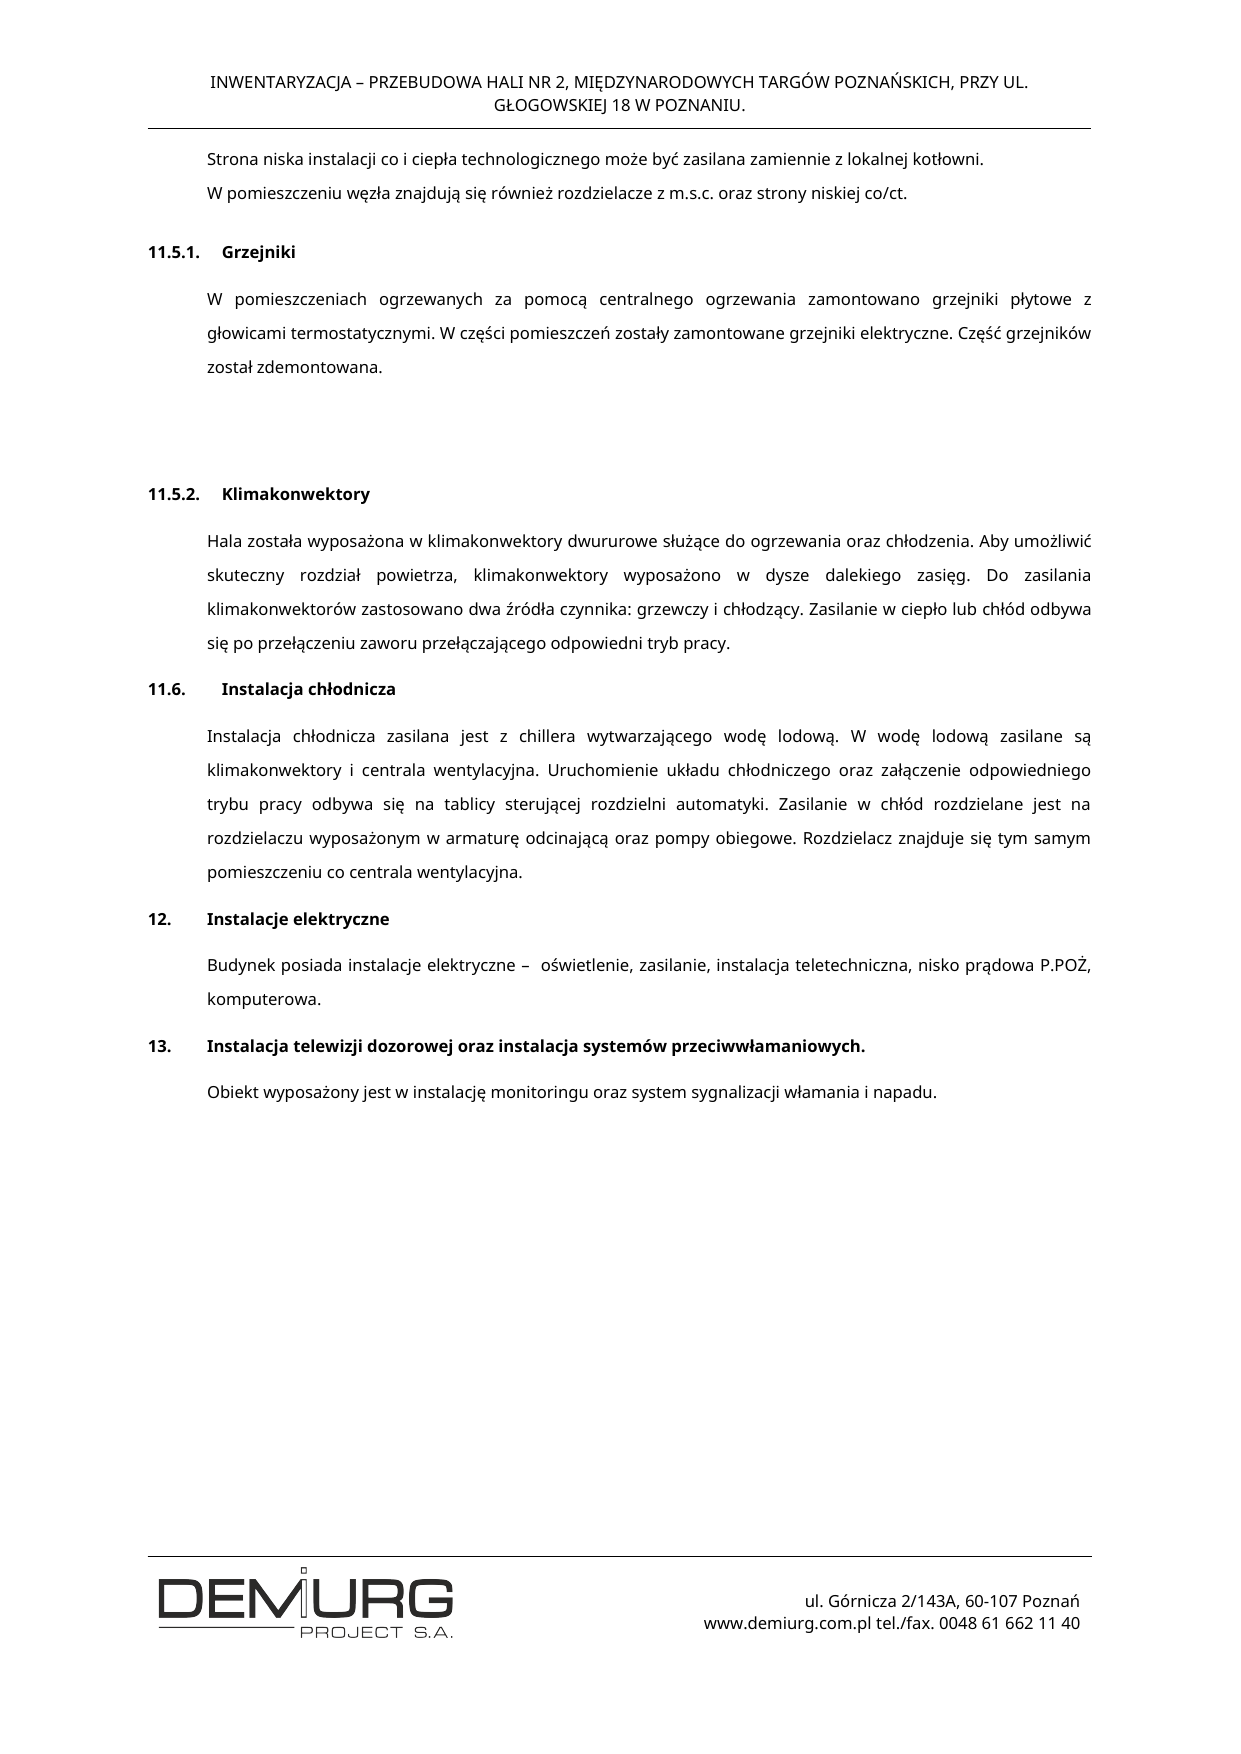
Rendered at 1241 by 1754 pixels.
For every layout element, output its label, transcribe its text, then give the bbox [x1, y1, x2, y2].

picture [158, 1567, 453, 1638]
text Budynek posiada instalacje elektryczne – oświetlenie, zasilanie, instalacja teletechniczna, nisko prądowa P.POŻ, komputerowa. [207, 954, 1092, 1011]
text Obiekt wyposażony jest w instalację monitoringu oraz system sygnalizacji włamania i napadu. [207, 1081, 1092, 1104]
text Instalacja chłodnicza zasilana jest z chillera wytwarzającego wodę lodową. W wodę lodową zasilane są klimakonwektory i centrala wentylacyjna. Uruchomienie układu chłodniczego oraz załączenie odpowiedniego trybu pracy odbywa się na tablicy sterującej rozdzielni automatyki. Zasilanie w chłód rozdzielane jest na rozdzielaczu wyposażonym w armaturę odcinającą oraz pompy obiegowe. Rozdzielacz znajduje się tym samym pomieszczeniu co centrala wentylacyjna. [207, 724, 1092, 883]
text Instalacje elektryczne [148, 907, 1092, 930]
text Instalacja telewizji dozorowej oraz instalacja systemów przeciwwłamaniowych. [148, 1034, 1092, 1057]
text Strona niska instalacji co i ciepła technologicznego może być zasilana zamiennie z lokalnej kotłowni. [207, 148, 1092, 170]
text W pomieszczeniu węzła znajdują się również rozdzielacze z m.s.c. oraz strony niskiej co/ct. [207, 182, 1092, 204]
text Hala została wyposażona w klimakonwektory dwururowe służące do ogrzewania oraz chłodzenia. Aby umożliwić skuteczny rozdział powietrza, klimakonwektory wyposażono w dysze dalekiego zasięg. Do zasilania klimakonwektorów zastosowano dwa źródła czynnika: grzewczy i chłodzący. Zasilanie w ciepło lub chłód odbywa się po przełączeniu zaworu przełączającego odpowiedni tryb pracy. [207, 529, 1092, 654]
text Instalacja chłodnicza [148, 678, 1092, 701]
text W pomieszczeniach ogrzewanych za pomocą centralnego ogrzewania zamontowano grzejniki płytowe z głowicami termostatycznymi. W części pomieszczeń zostały zamontowane grzejniki elektryczne. Część grzejników został zdemontowana. [207, 287, 1092, 378]
text Grzejniki [148, 241, 1092, 263]
text Klimakonwektory [148, 483, 1092, 505]
